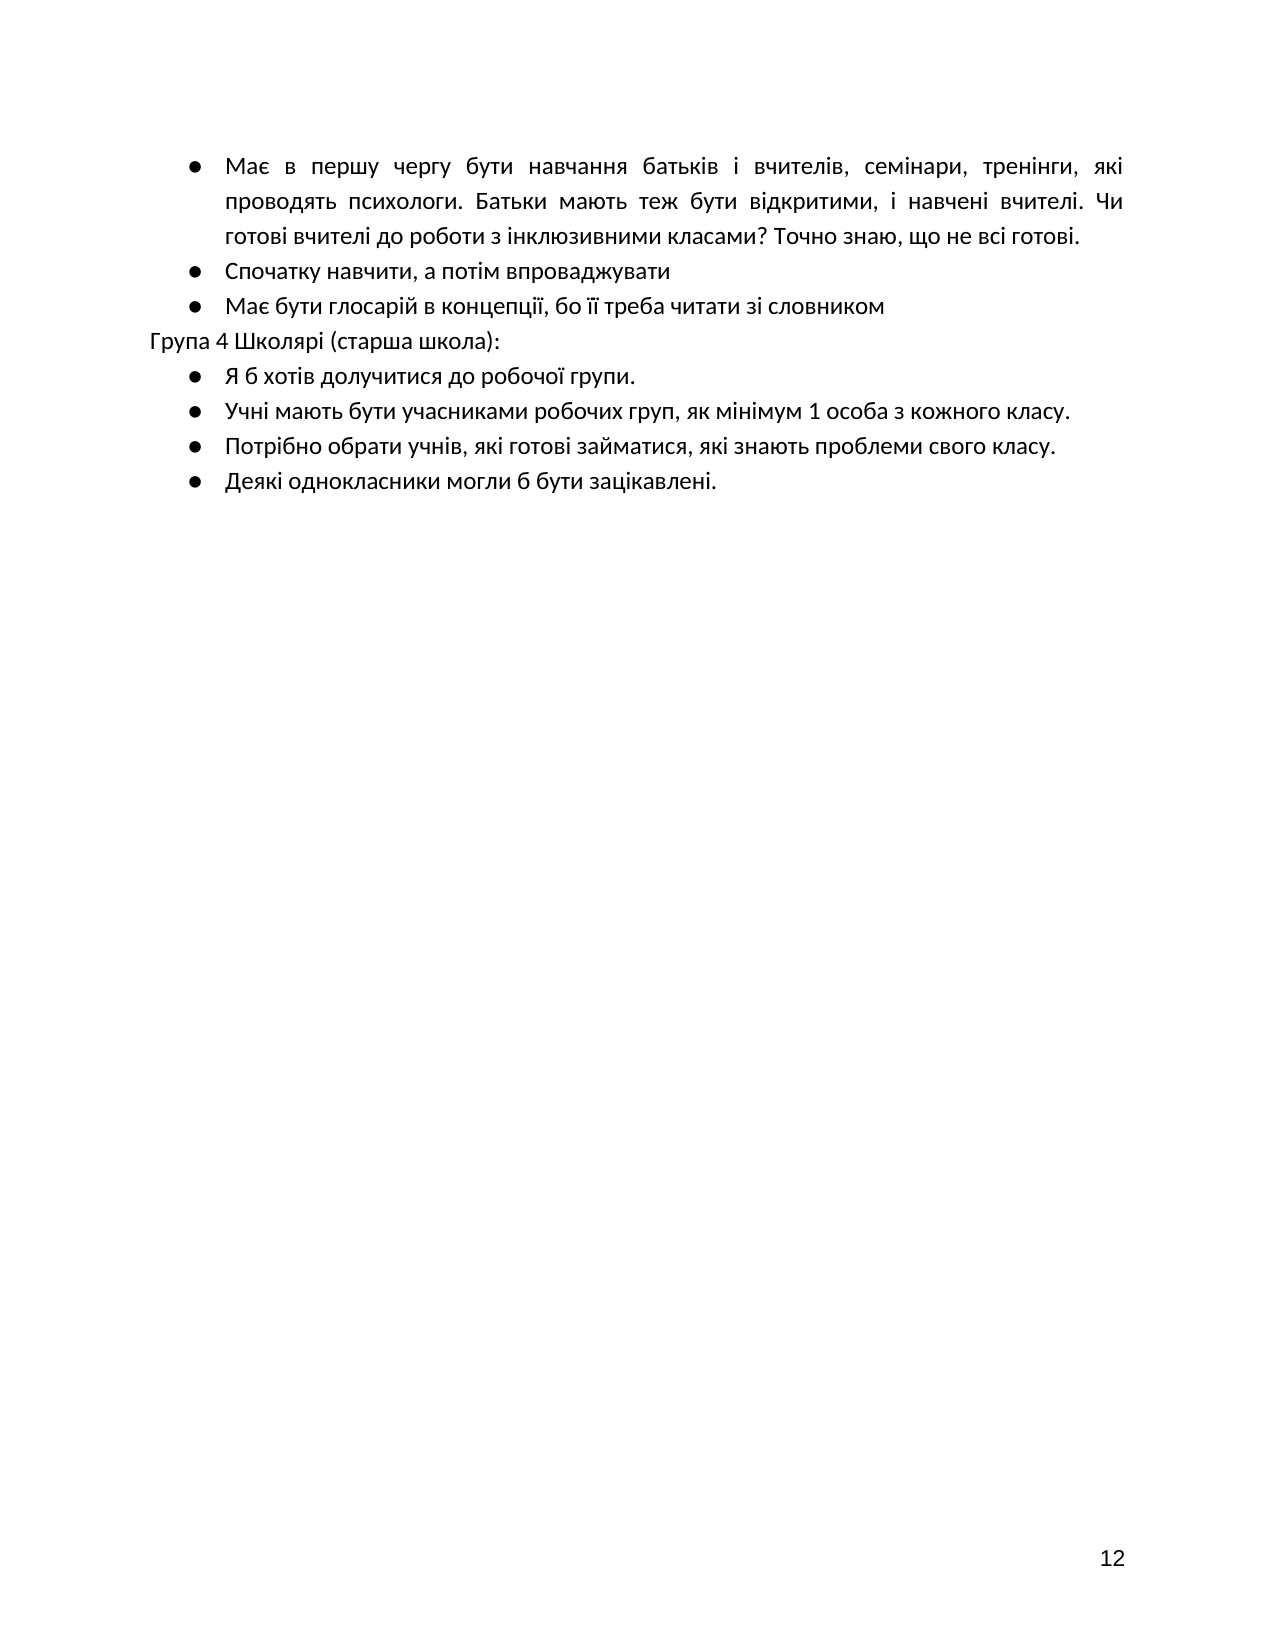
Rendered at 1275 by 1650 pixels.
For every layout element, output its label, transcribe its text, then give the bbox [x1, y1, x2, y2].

list Деякі однокласники могли б бути зацікавлені. [187, 465, 1125, 496]
list Має в першу чергу бути навчання батьків і вчителів, семінари, тренінги, які проводять психологи. Батьки мають теж бути відкритими, і навчені вчителі. Чи готові вчителі до роботи з інклюзивними класами? Точно знаю, що не всі готові. [187, 150, 1125, 251]
list Потрібно обрати учнів, які готові займатися, які знають проблеми свого класу. [187, 430, 1125, 461]
list Я б хотів долучитися до робочої групи. [187, 360, 1125, 391]
text Група 4 Школярі (старша школа): [150, 325, 1125, 356]
list Спочатку навчити, а потім впроваджувати [187, 255, 1125, 286]
list Має бути глосарій в концепції, бо її треба читати зі словником [187, 290, 1125, 321]
list Учні мають бути учасниками робочих груп, як мінімум 1 особа з кожного класу. [187, 395, 1125, 426]
